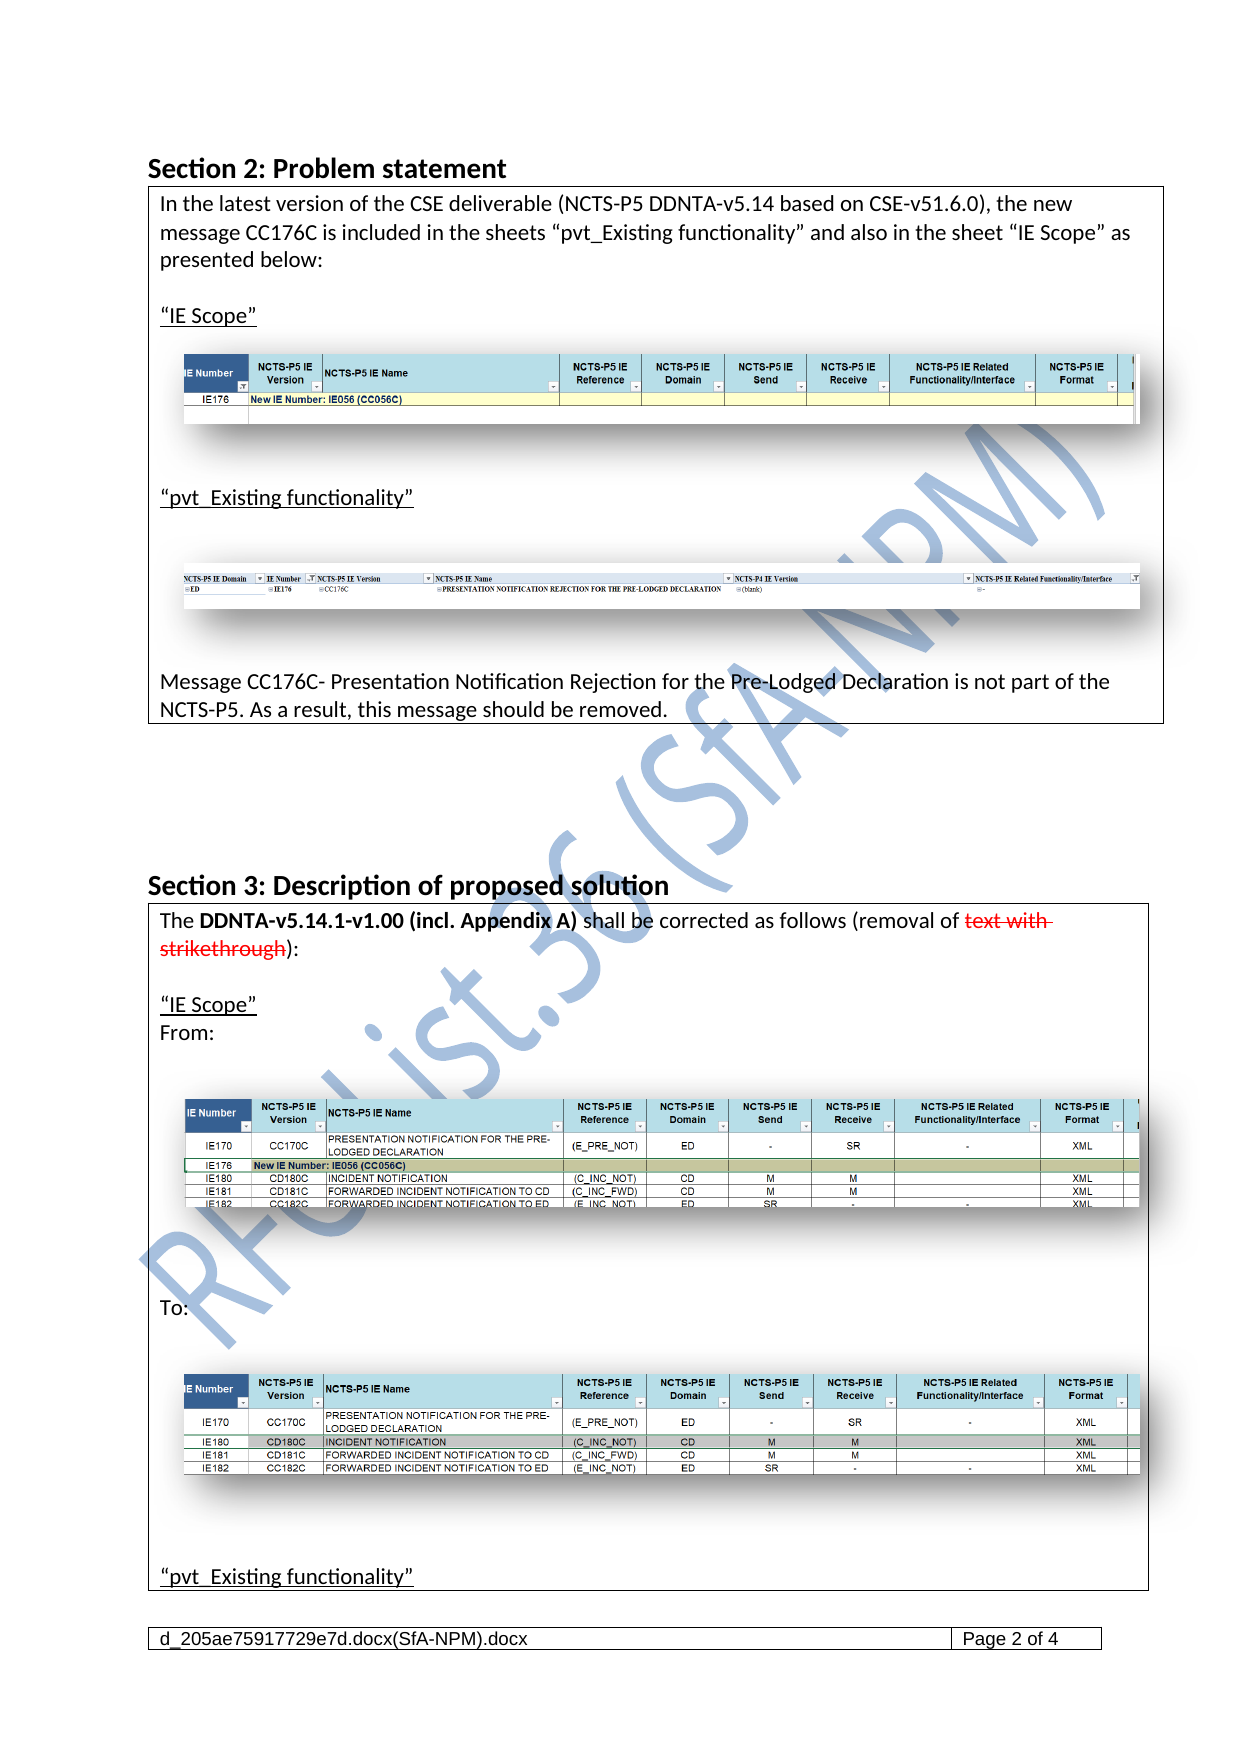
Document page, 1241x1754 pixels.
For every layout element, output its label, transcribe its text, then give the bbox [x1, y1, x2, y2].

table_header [149, 904, 1148, 1590]
picture [184, 354, 1140, 424]
picture [184, 1374, 1140, 1475]
table_header In the latest version of the CSE deliverable (NCTS-P5 DDNTA-v5.14 based on CSE-v51.6.0), the new message CC176C is included in the sheets “pvt_Existing functionality” and also in the sheet “IE Scope” as presented below: “IE Scope” “pvt_Existing functionality” Message CC176C- Presentation Notification Rejection for the Pre-Lodged Declaration is not part of the NCTS-P5. As a result, this message should be removed. [149, 187, 1163, 723]
picture [184, 1099, 1140, 1207]
picture [184, 563, 1140, 609]
text Section 3: Description of proposed solution [148, 867, 1102, 902]
text Section 2: Problem statement [148, 150, 1102, 186]
